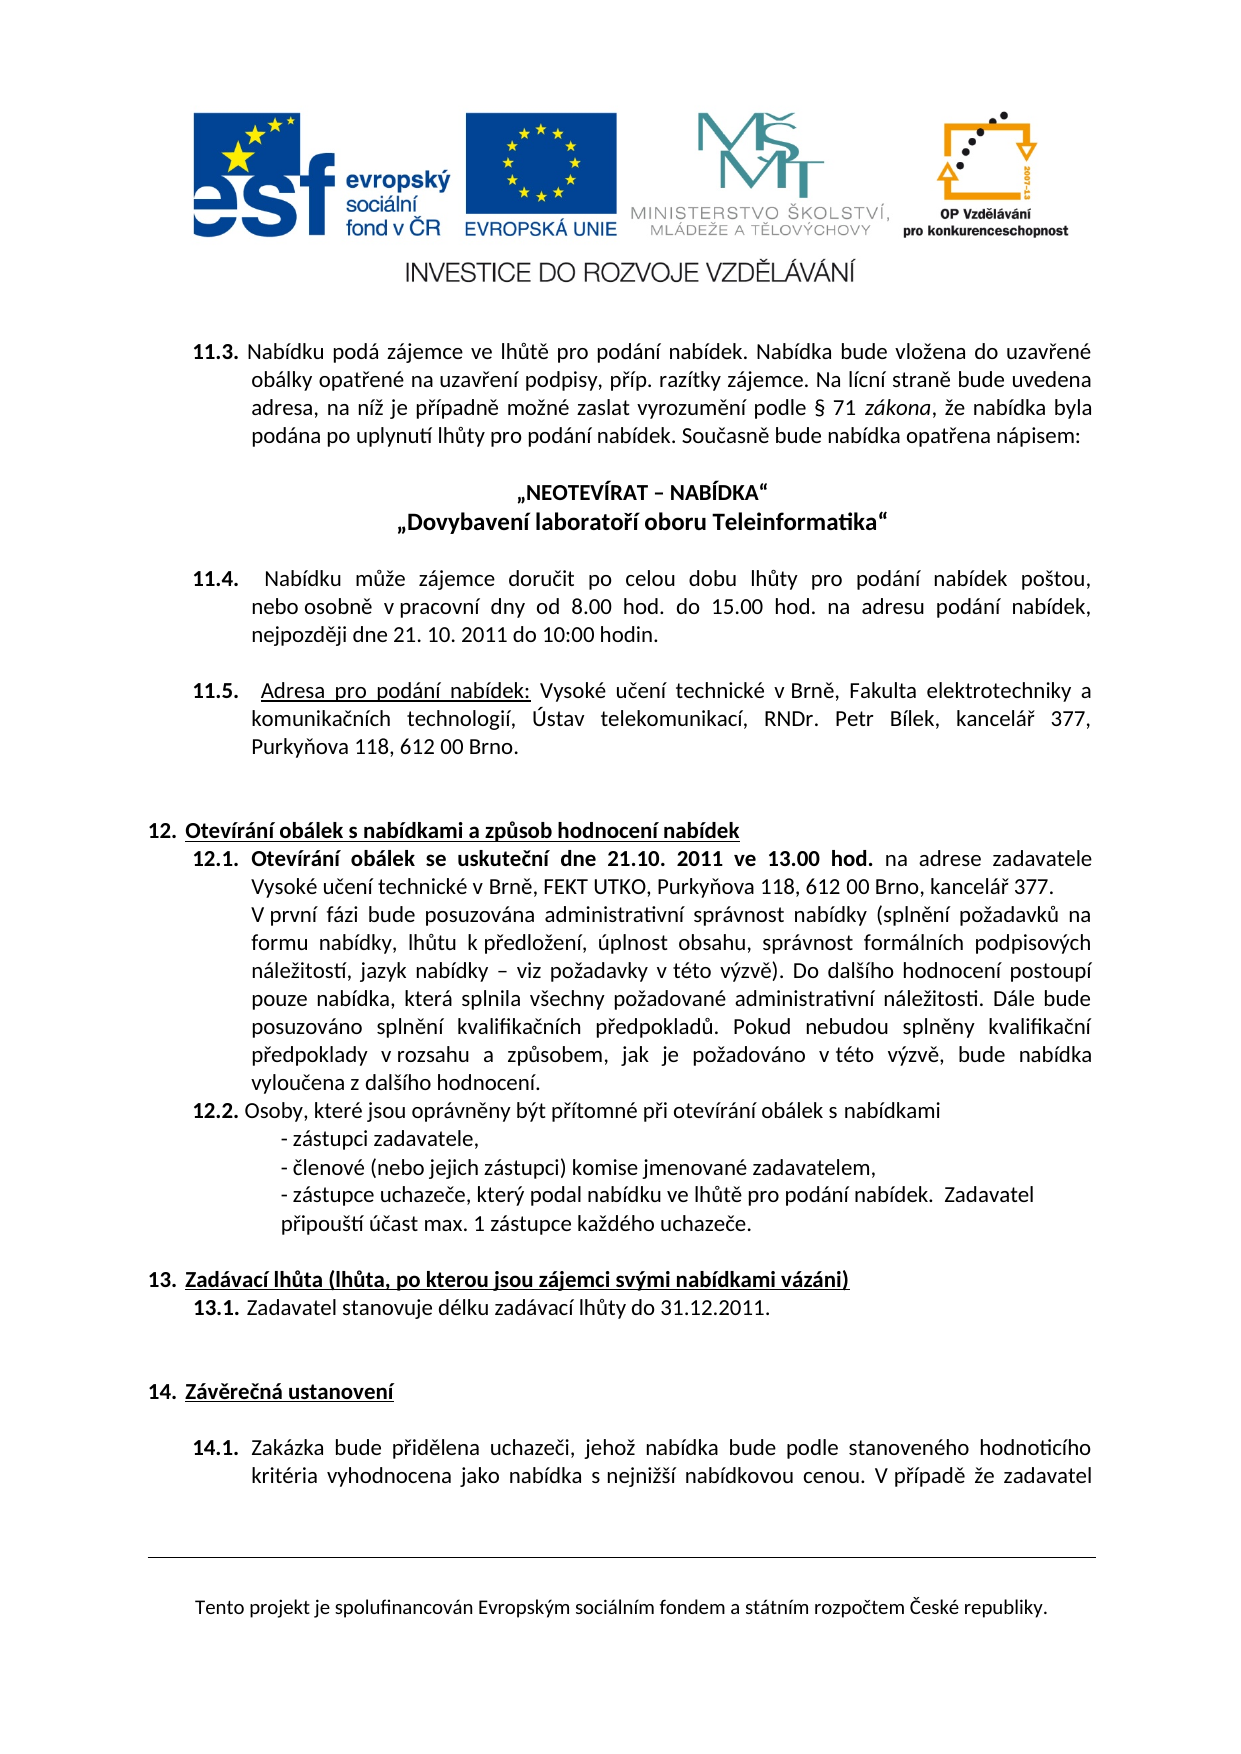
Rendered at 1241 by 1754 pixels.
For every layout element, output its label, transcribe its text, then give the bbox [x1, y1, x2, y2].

text 13.1. Zadavatel stanovuje délku zadávací lhůty do 31.12.2011. [193, 1293, 1093, 1321]
text - zástupce uchazeče, který podal nabídku ve lhůtě pro podání nabídek. Zadavatel připouští účast max. 1 zástupce každého uchazeče. [162, 1181, 1093, 1237]
picture [147, 73, 1128, 313]
text 11.3. Nabídku podá zájemce ve lhůtě pro podání nabídek. Nabídka bude vložena do uzavřené obálky opatřené na uzavření podpisy, příp. razítky zájemce. Na lícní straně bude uvedena adresa, na níž je případně možné zaslat vyrozumění podle § 71 zákona, že nabídka byla podána po uplynutí lhůty pro podání nabídek. Současně bude nabídka opatřena nápisem: [192, 337, 1093, 449]
text 12.2. Osoby, které jsou oprávněny být přítomné při otevírání obálek s nabídkami [192, 1097, 1093, 1124]
text 12. Otevírání obálek s nabídkami a způsob hodnocení nabídek [148, 816, 1093, 844]
subtitle „NEOTEVÍRAT – NABÍDKA“ [192, 478, 1093, 506]
text 12.1. Otevírání obálek se uskuteční dne 21.10. 2011 ve 13.00 hod. na adrese zadavatele Vysoké učení technické v Brně, FEKT UTKO, Purkyňova 118, 612 00 Brno, kancelář 377. [192, 844, 1093, 900]
text 11.5. Adresa pro podání nabídek: Vysoké učení technické v Brně, Fakulta elektrotechniky a komunikačních technologií, Ústav telekomunikací, RNDr. Petr Bílek, kancelář 377, Purkyňova 118, 612 00 Brno. [192, 676, 1093, 760]
text 11.4. Nabídku může zájemce doručit po celou dobu lhůty pro podání nabídek poštou, nebo osobně v pracovní dny od 8.00 hod. do 15.00 hod. na adresu podání nabídek, nejpozději dne 21. 10. 2011 do 10:00 hodin. [192, 564, 1093, 648]
text 14. Závěrečná ustanovení [148, 1377, 1093, 1405]
text V první fázi bude posuzována administrativní správnost nabídky (splnění požadavků na formu nabídky, lhůtu k předložení, úplnost obsahu, správnost formálních podpisových náležitostí, jazyk nabídky – viz požadavky v této výzvě). Do dalšího hodnocení postoupí pouze nabídka, která splnila všechny požadované administrativní náležitosti. Dále bude posuzováno splnění kvalifikačních předpokladů. Pokud nebudou splněny kvalifikační předpoklady v rozsahu a způsobem, jak je požadováno v této výzvě, bude nabídka vyloučena z dalšího hodnocení. [192, 900, 1093, 1097]
text „Dovybavení laboratoří oboru Teleinformatika“ [192, 506, 1093, 536]
text - zástupci zadavatele, [162, 1124, 1093, 1153]
text - členové (nebo jejich zástupci) komise jmenované zadavatelem, [162, 1153, 1093, 1181]
text 13. Zadávací lhůta (lhůta, po kterou jsou zájemci svými nabídkami vázáni) [148, 1265, 1093, 1293]
